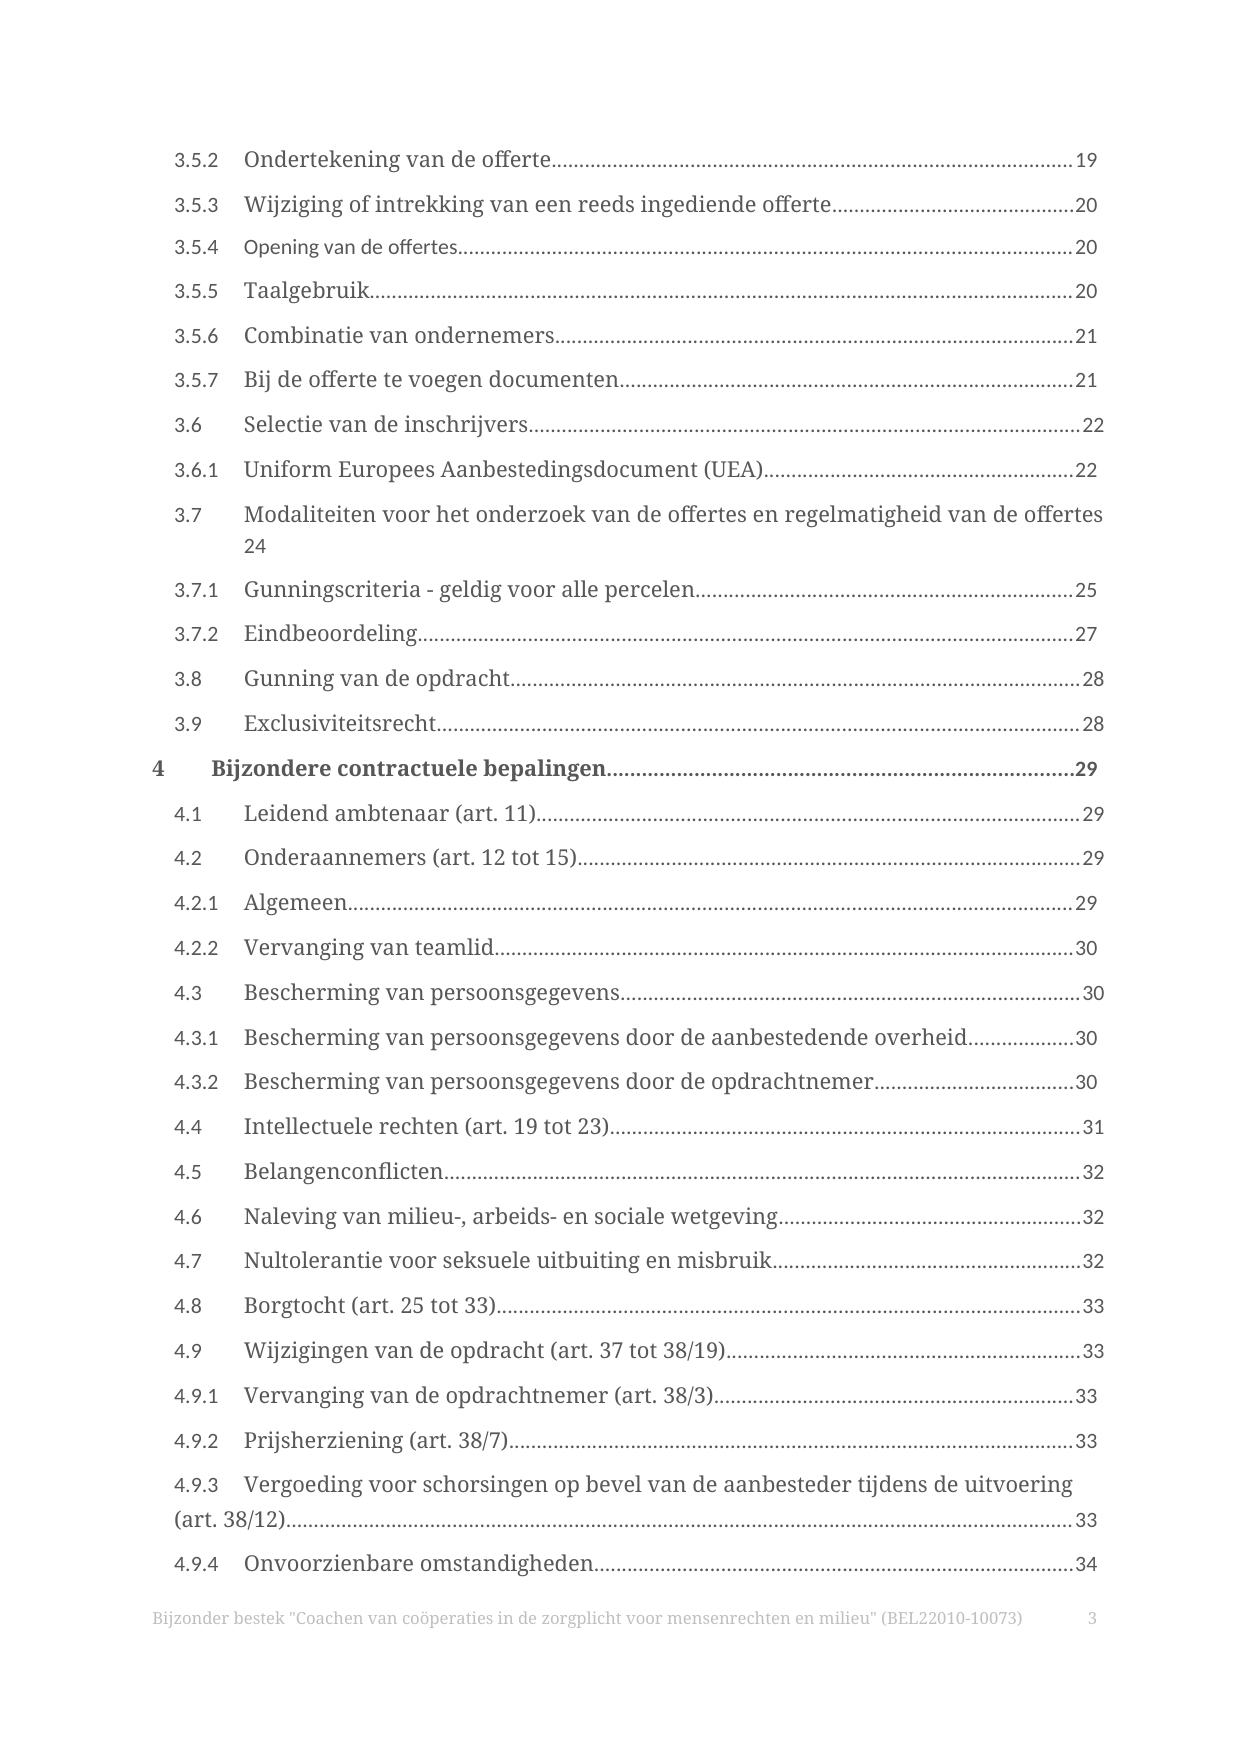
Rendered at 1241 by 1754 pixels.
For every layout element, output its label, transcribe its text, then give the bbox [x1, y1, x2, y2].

text 4.2.2 Vervanging van teamlid 30 [174, 932, 1105, 962]
text 4 Bijzondere contractuele bepalingen 29 [152, 753, 1105, 783]
text 4.9.1 Vervanging van de opdrachtnemer (art. 38/3) 33 [174, 1380, 1105, 1410]
text 4.9.4 Onvoorzienbare omstandigheden 34 [174, 1548, 1105, 1578]
text 4.8 Borgtocht (art. 25 tot 33) 33 [174, 1290, 1105, 1320]
text 4.2.1 Algemeen 29 [174, 887, 1105, 917]
text 3.7.1 Gunningscriteria - geldig voor alle percelen 25 [174, 574, 1105, 603]
text 4.9.2 Prijsherziening (art. 38/7) 33 [174, 1425, 1105, 1454]
text 3.6 Selectie van de inschrijvers 22 [174, 409, 1105, 439]
text 3.7.2 Eindbeoordeling 27 [174, 618, 1105, 648]
text 3.8 Gunning van de opdracht 28 [174, 663, 1105, 693]
text 4.9 Wijzigingen van de opdracht (art. 37 tot 38/19) 33 [174, 1335, 1105, 1365]
text 4.2 Onderaannemers (art. 12 tot 15) 29 [174, 842, 1105, 872]
text 4.5 Belangenconflicten 32 [174, 1156, 1105, 1186]
text 3.5.5 Taalgebruik 20 [174, 275, 1105, 305]
text 3.7 Modaliteiten voor het onderzoek van de offertes en regelmatigheid van de offertes 24 [174, 499, 1105, 559]
text 3.5.2 Ondertekening van de offerte 19 [174, 144, 1105, 173]
text 3.5.3 Wijziging of intrekking van een reeds ingediende offerte 20 [174, 188, 1105, 218]
text 4.4 Intellectuele rechten (art. 19 tot 23) 31 [174, 1111, 1105, 1141]
text 3.9 Exclusiviteitsrecht 28 [174, 708, 1105, 738]
text 3.5.6 Combinatie van ondernemers 21 [174, 320, 1105, 349]
text 4.3.1 Bescherming van persoonsgegevens door de aanbestedende overheid 30 [174, 1022, 1105, 1051]
text 4.7 Nultolerantie voor seksuele uitbuiting en misbruik 32 [174, 1246, 1105, 1275]
text 4.3.2 Bescherming van persoonsgegevens door de opdrachtnemer 30 [174, 1066, 1105, 1096]
text 3.6.1 Uniform Europees Aanbestedingsdocument (UEA) 22 [174, 454, 1105, 484]
text 4.6 Naleving van milieu-, arbeids- en sociale wetgeving 32 [174, 1201, 1105, 1231]
text 4.1 Leidend ambtenaar (art. 11) 29 [174, 798, 1105, 827]
text 4.3 Bescherming van persoonsgegevens 30 [174, 977, 1105, 1007]
text 3.5.7 Bij de offerte te voegen documenten 21 [174, 364, 1105, 394]
text 4.9.3 Vergoeding voor schorsingen op bevel van de aanbesteder tijdens de uitvoering (art. 38/12) 33 [174, 1469, 1105, 1533]
text 3.5.4 Opening van de offertes 20 [174, 233, 1105, 260]
